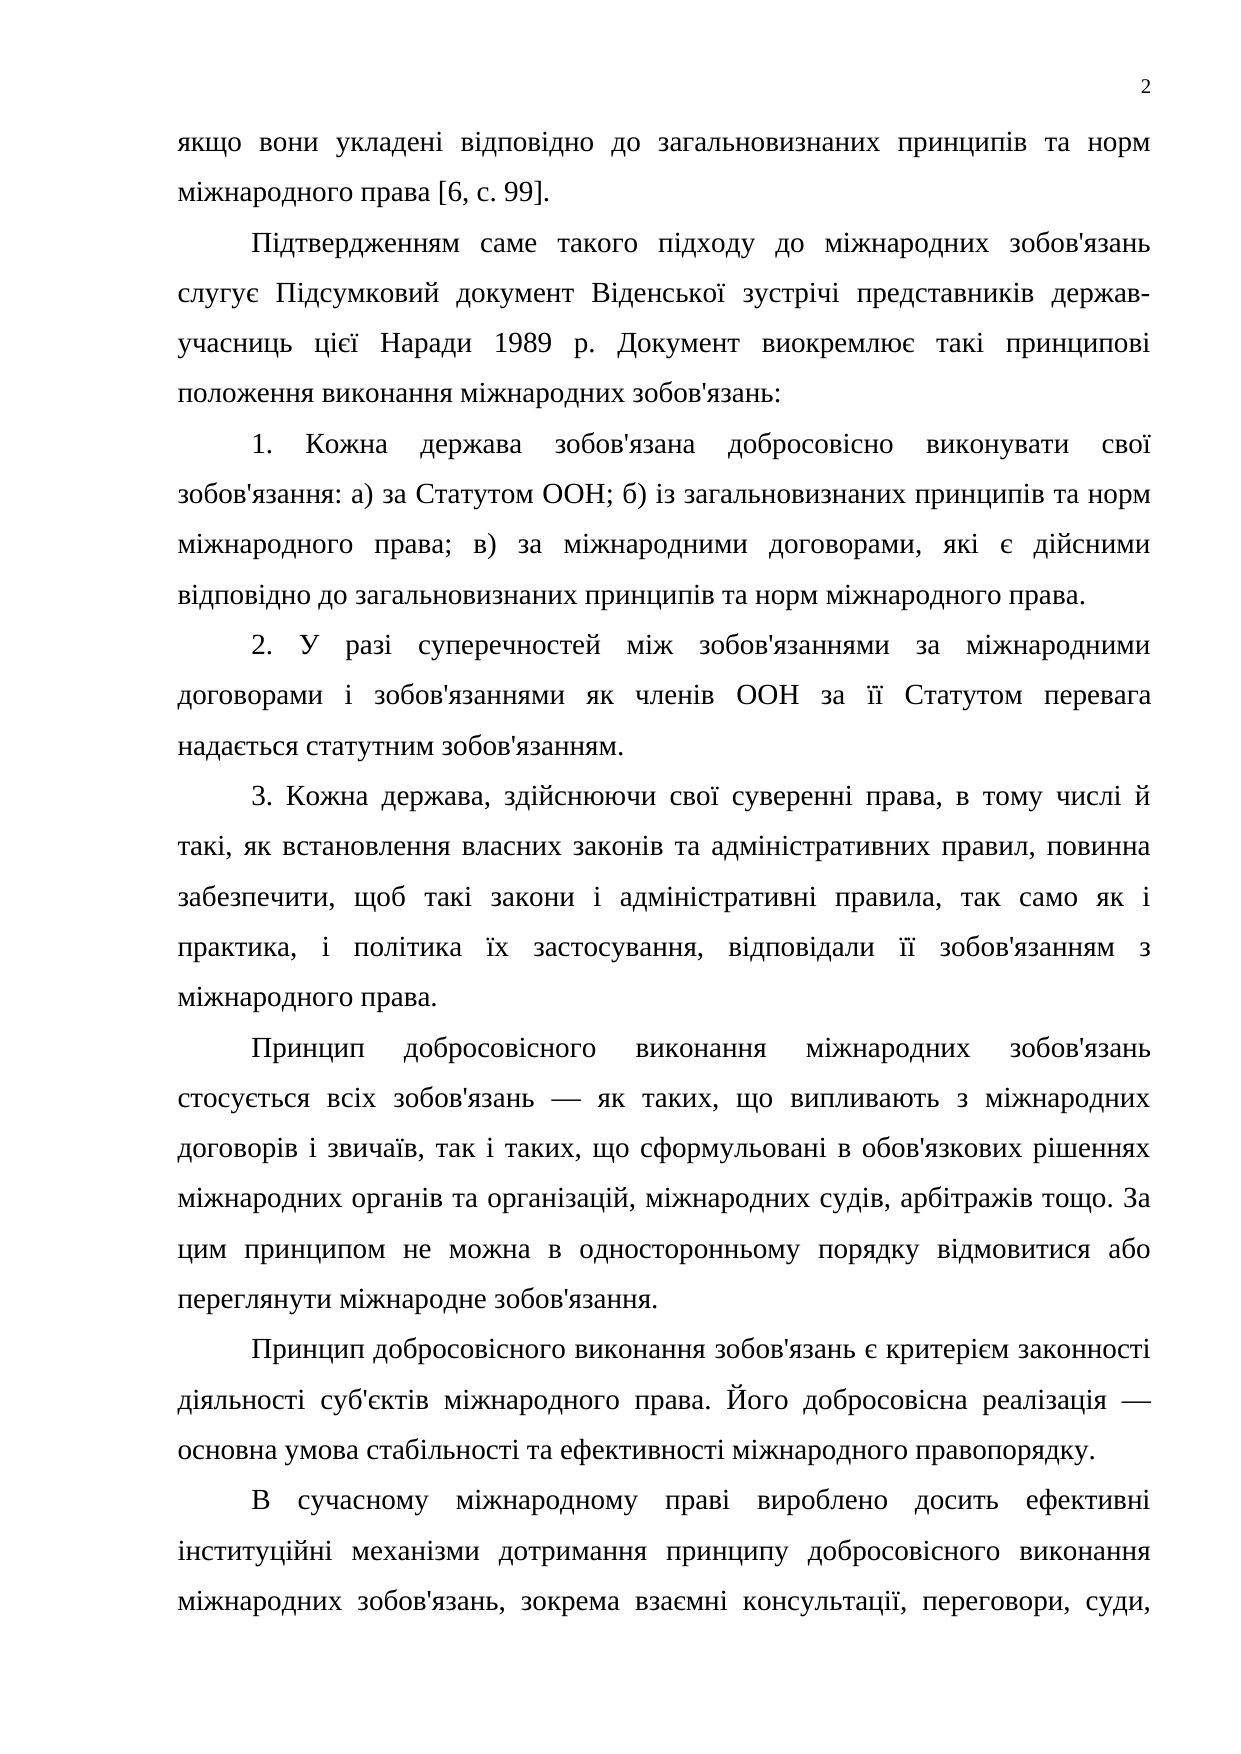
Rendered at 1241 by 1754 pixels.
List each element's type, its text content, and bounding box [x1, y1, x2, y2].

text 2. У разі суперечностей між зобов'язаннями за міжнародними договорами і зобов'язаннями як членів ООН за її Статутом перевага надається статутним зобов'язанням. [177, 627, 1152, 761]
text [177, 1482, 1152, 1617]
text 1. Кожна держава зобов'язана добросовісно виконувати свої зобов'язання: а) за Статутом ООН; б) із загальновизнаних принципів та норм міжнародного права; в) за міжнародними договорами, які є дійсними відповідно до загальновизнаних принципів та норм міжнародного права. [177, 426, 1152, 610]
text Підтвердженням саме такого підходу до міжнародних зобов'язань слугує Підсумковий документ Віденської зустрічі представників держав-учасниць цієї Наради 1989 р. Документ виокремлює такі принципові положення виконання міжнародних зобов'язань: [177, 225, 1152, 409]
text 3. Кожна держава, здійснюючи свої суверенні права, в тому числі й такі, як встановлення власних законів та адміністративних правил, повинна забезпечити, щоб такі закони і адміністративні правила, так само як і практика, і політика їх застосування, відповідали її зобов'язанням з міжнародного права. [177, 778, 1152, 1013]
text Принцип добросовісного виконання зобов'язань є критерієм законності діяльності суб'єктів міжнародного права. Його добросовісна реалізація — основна умова стабільності та ефективності міжнародного правопорядку. [177, 1332, 1152, 1466]
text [177, 124, 1152, 208]
text Принцип добросовісного виконання міжнародних зобов'язань стосується всіх зобов'язань — як таких, що випливають з міжнародних договорів і звичаїв, так і таких, що сформульовані в обов'язкових рішеннях міжнародних органів та організацій, міжнародних судів, арбітражів тощо. За цим принципом не можна в односторонньому порядку відмовитися або переглянути міжнародне зобов'язання. [177, 1030, 1152, 1315]
